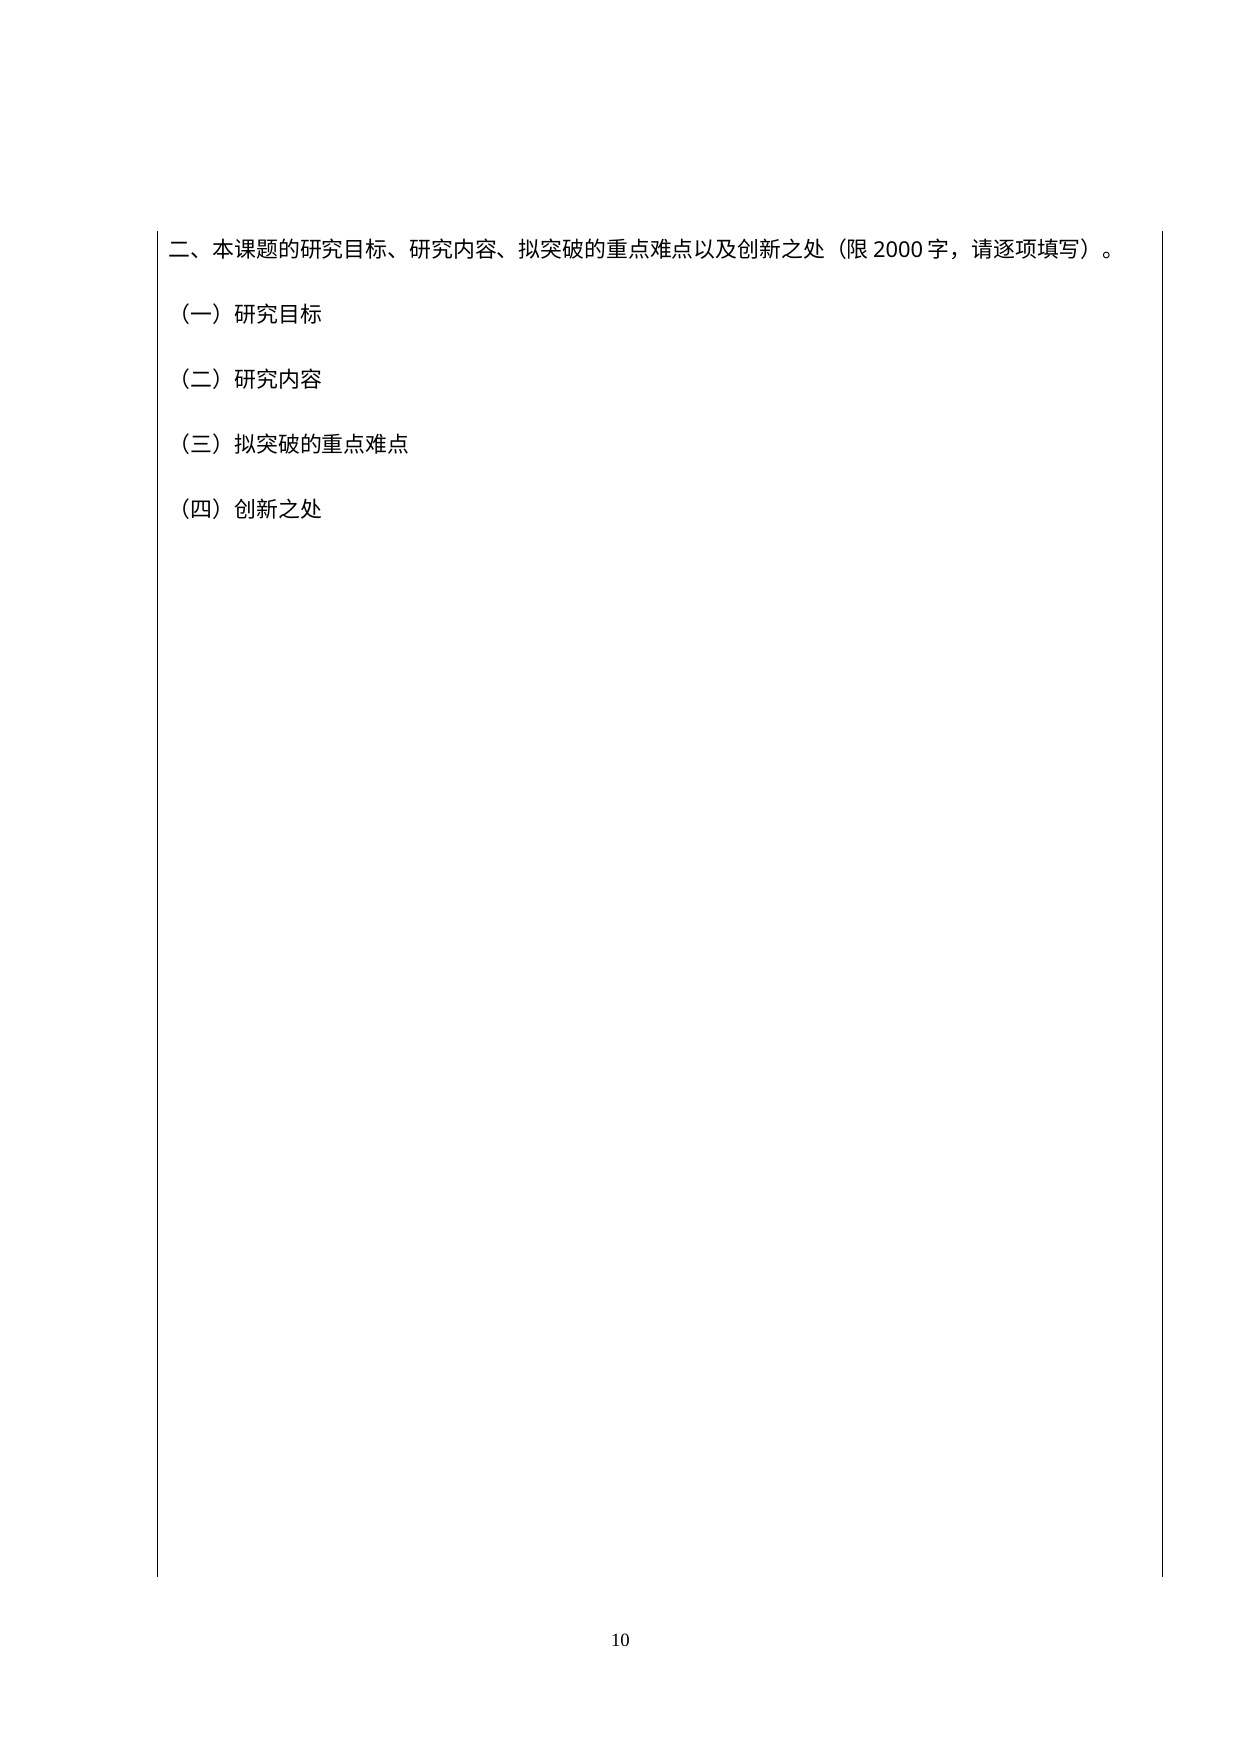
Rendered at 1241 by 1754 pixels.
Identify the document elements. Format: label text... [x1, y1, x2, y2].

table_cell 二、本课题的研究目标、研究内容、拟突破的重点难点以及创新之处（限2000字，请逐项填写）。 （一）研究目标 （二）研究内容 （三）拟突破的重点难点 （四）创新之处 [158, 231, 1162, 1577]
